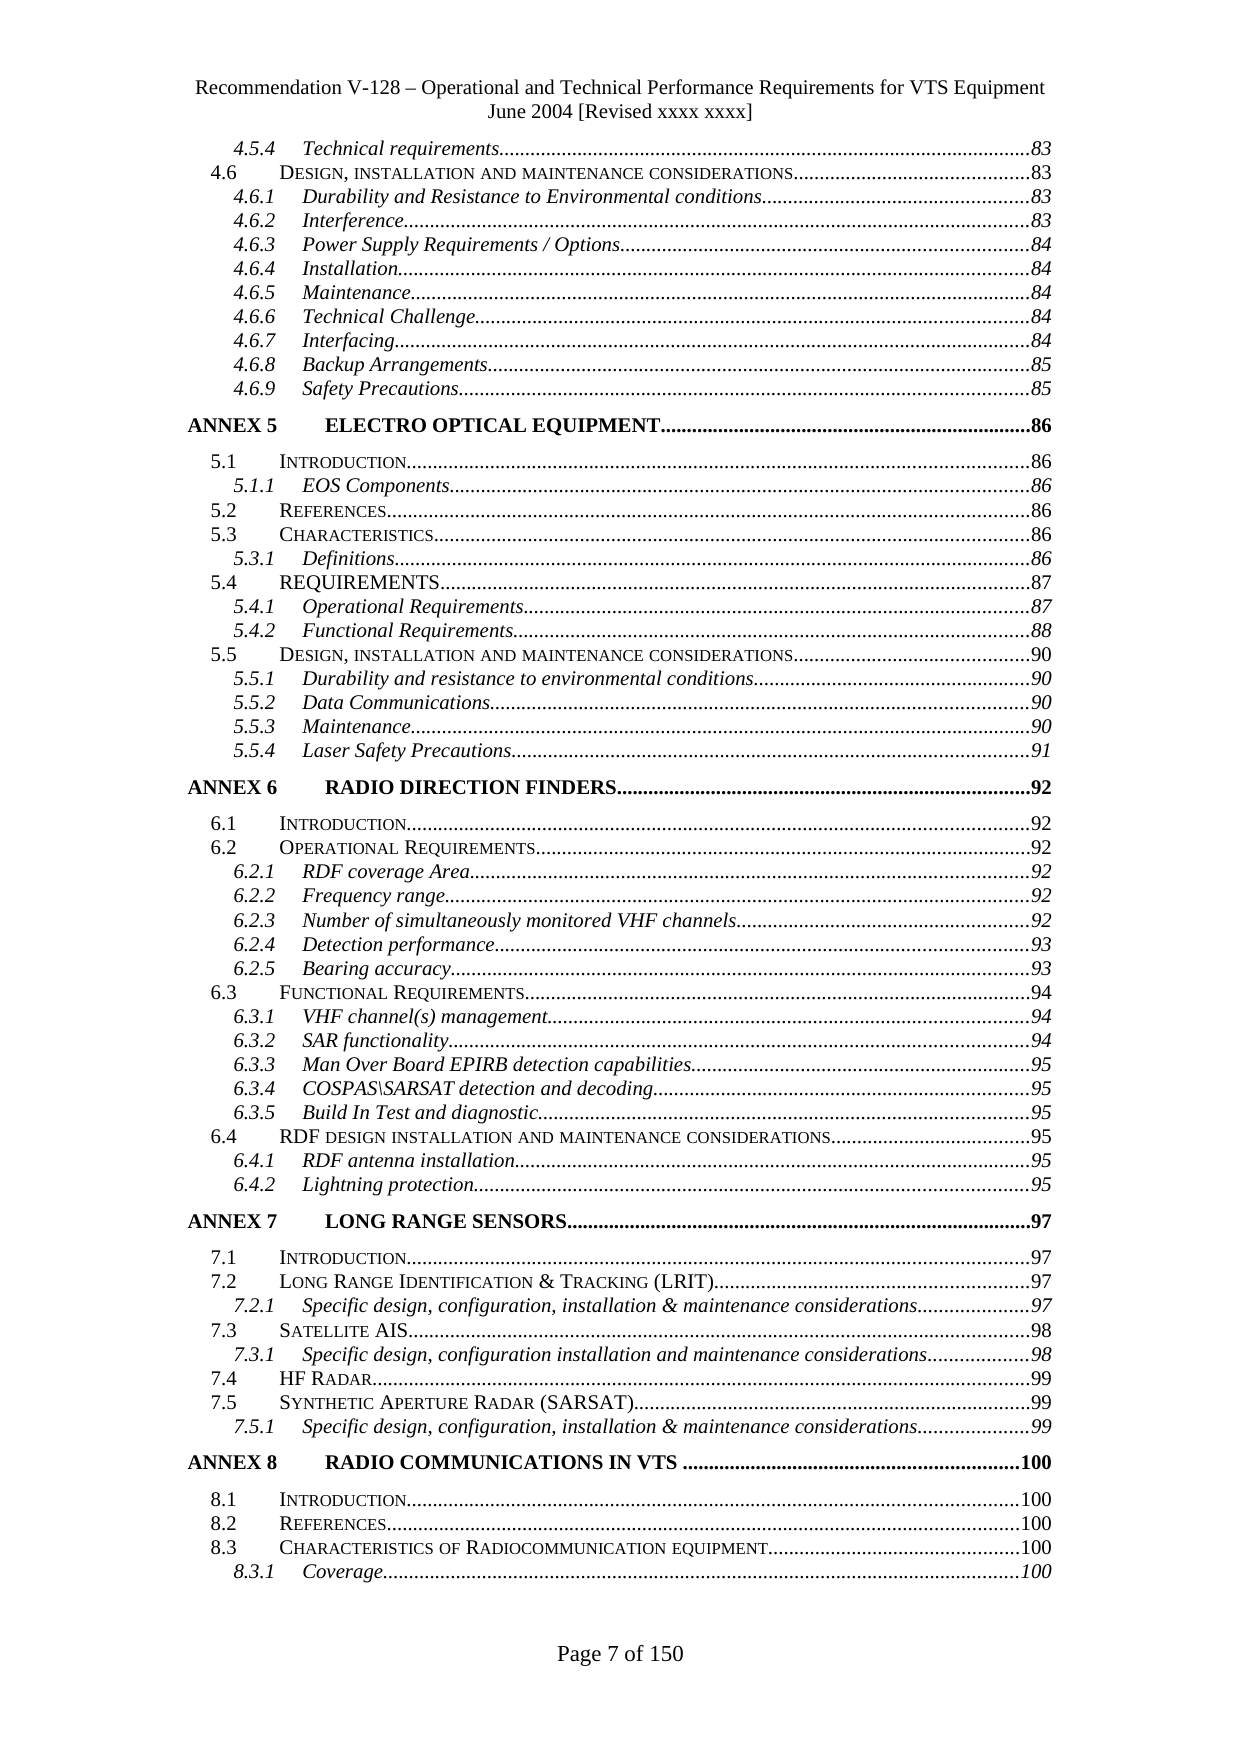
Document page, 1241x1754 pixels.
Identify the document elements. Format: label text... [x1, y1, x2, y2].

text 5.5.1 Durability and resistance to environmental conditions 90 [233, 666, 1053, 690]
text 5.5.3 Maintenance 90 [233, 714, 1053, 738]
text 6.2.1 RDF coverage Area 92 [233, 859, 1053, 883]
text 6.3.5 Build In Test and diagnostic 95 [233, 1100, 1053, 1124]
text 5.2 References 86 [210, 497, 1053, 522]
text 4.6.5 Maintenance 84 [233, 280, 1053, 304]
text 8.2 References 100 [210, 1511, 1053, 1535]
text 6.3.3 Man Over Board EPIRB detection capabilities 95 [233, 1052, 1053, 1076]
text 5.5 Design, installation and maintenance considerations 90 [210, 642, 1053, 666]
text 5.3 Characteristics 86 [210, 522, 1053, 546]
text 6.2.2 Frequency range 92 [233, 883, 1053, 907]
text 5.1 Introduction 86 [210, 449, 1053, 473]
text 6.4 RDF design installation and maintenance considerations 95 [210, 1124, 1053, 1148]
text 7.2 Long Range Identification & Tracking (LRIT) 97 [210, 1269, 1053, 1293]
text 6.3.1 VHF channel(s) management 94 [233, 1004, 1053, 1028]
text 5.5.4 Laser Safety Precautions 91 [233, 738, 1053, 762]
text 7.3.1 Specific design, configuration installation and maintenance considerations 98 [233, 1342, 1053, 1366]
text 5.4.2 Functional Requirements 88 [233, 618, 1053, 642]
text 7.4 HF Radar 99 [210, 1366, 1053, 1390]
text 6.3.4 COSPAS\SARSAT detection and decoding 95 [233, 1076, 1053, 1100]
text 8.1 Introduction 100 [210, 1487, 1053, 1511]
text 6.4.1 RDF antenna installation 95 [233, 1148, 1053, 1172]
text 6.3 Functional Requirements 94 [210, 980, 1053, 1004]
text 7.5.1 Specific design, configuration, installation & maintenance considerations 99 [233, 1414, 1053, 1438]
text 4.6.3 Power Supply Requirements / Options 84 [233, 232, 1053, 256]
text 4.6.4 Installation 84 [233, 256, 1053, 280]
text 5.4.1 Operational Requirements 87 [233, 594, 1053, 618]
text 4.6.8 Backup Arrangements 85 [233, 352, 1053, 376]
text 7.5 Synthetic Aperture Radar (SARSAT) 99 [210, 1390, 1053, 1414]
text 6.2.3 Number of simultaneously monitored VHF channels 92 [233, 907, 1053, 932]
text 4.6.2 Interference 83 [233, 208, 1053, 232]
text 4.5.4 Technical requirements 83 [233, 136, 1053, 160]
text 8.3 Characteristics of Radiocommunication equipment 100 [210, 1535, 1053, 1559]
text 6.3.2 SAR functionality 94 [233, 1028, 1053, 1052]
text 6.2 Operational Requirements 92 [210, 835, 1053, 859]
text 8.3.1 Coverage 100 [233, 1559, 1053, 1583]
text 4.6.6 Technical Challenge 84 [233, 304, 1053, 328]
text 4.6.7 Interfacing 84 [233, 328, 1053, 352]
text 5.4 REQUIREMENTS 87 [210, 570, 1053, 594]
text ANNEX 8 Radio communications in VTS 100 [187, 1450, 1053, 1474]
text ANNEX 5 Electro Optical Equipment 86 [187, 413, 1053, 437]
text ANNEX 6 Radio Direction Finders 92 [187, 775, 1053, 799]
text 7.1 Introduction 97 [210, 1245, 1053, 1269]
text 7.3 Satellite AIS 98 [210, 1317, 1053, 1342]
text 6.2.5 Bearing accuracy 93 [233, 956, 1053, 980]
text ANNEX 7 Long Range sensors 97 [187, 1209, 1053, 1233]
text 6.1 Introduction 92 [210, 811, 1053, 835]
text 6.2.4 Detection performance 93 [233, 932, 1053, 956]
text 4.6.1 Durability and Resistance to Environmental conditions 83 [233, 184, 1053, 208]
text 5.5.2 Data Communications 90 [233, 690, 1053, 714]
text 5.1.1 EOS Components 86 [233, 473, 1053, 497]
text 6.4.2 Lightning protection 95 [233, 1172, 1053, 1196]
text 4.6.9 Safety Precautions 85 [233, 376, 1053, 400]
text 7.2.1 Specific design, configuration, installation & maintenance considerations 97 [233, 1293, 1053, 1317]
text 5.3.1 Definitions 86 [233, 546, 1053, 570]
text 4.6 Design, installation and maintenance considerations 83 [210, 160, 1053, 184]
